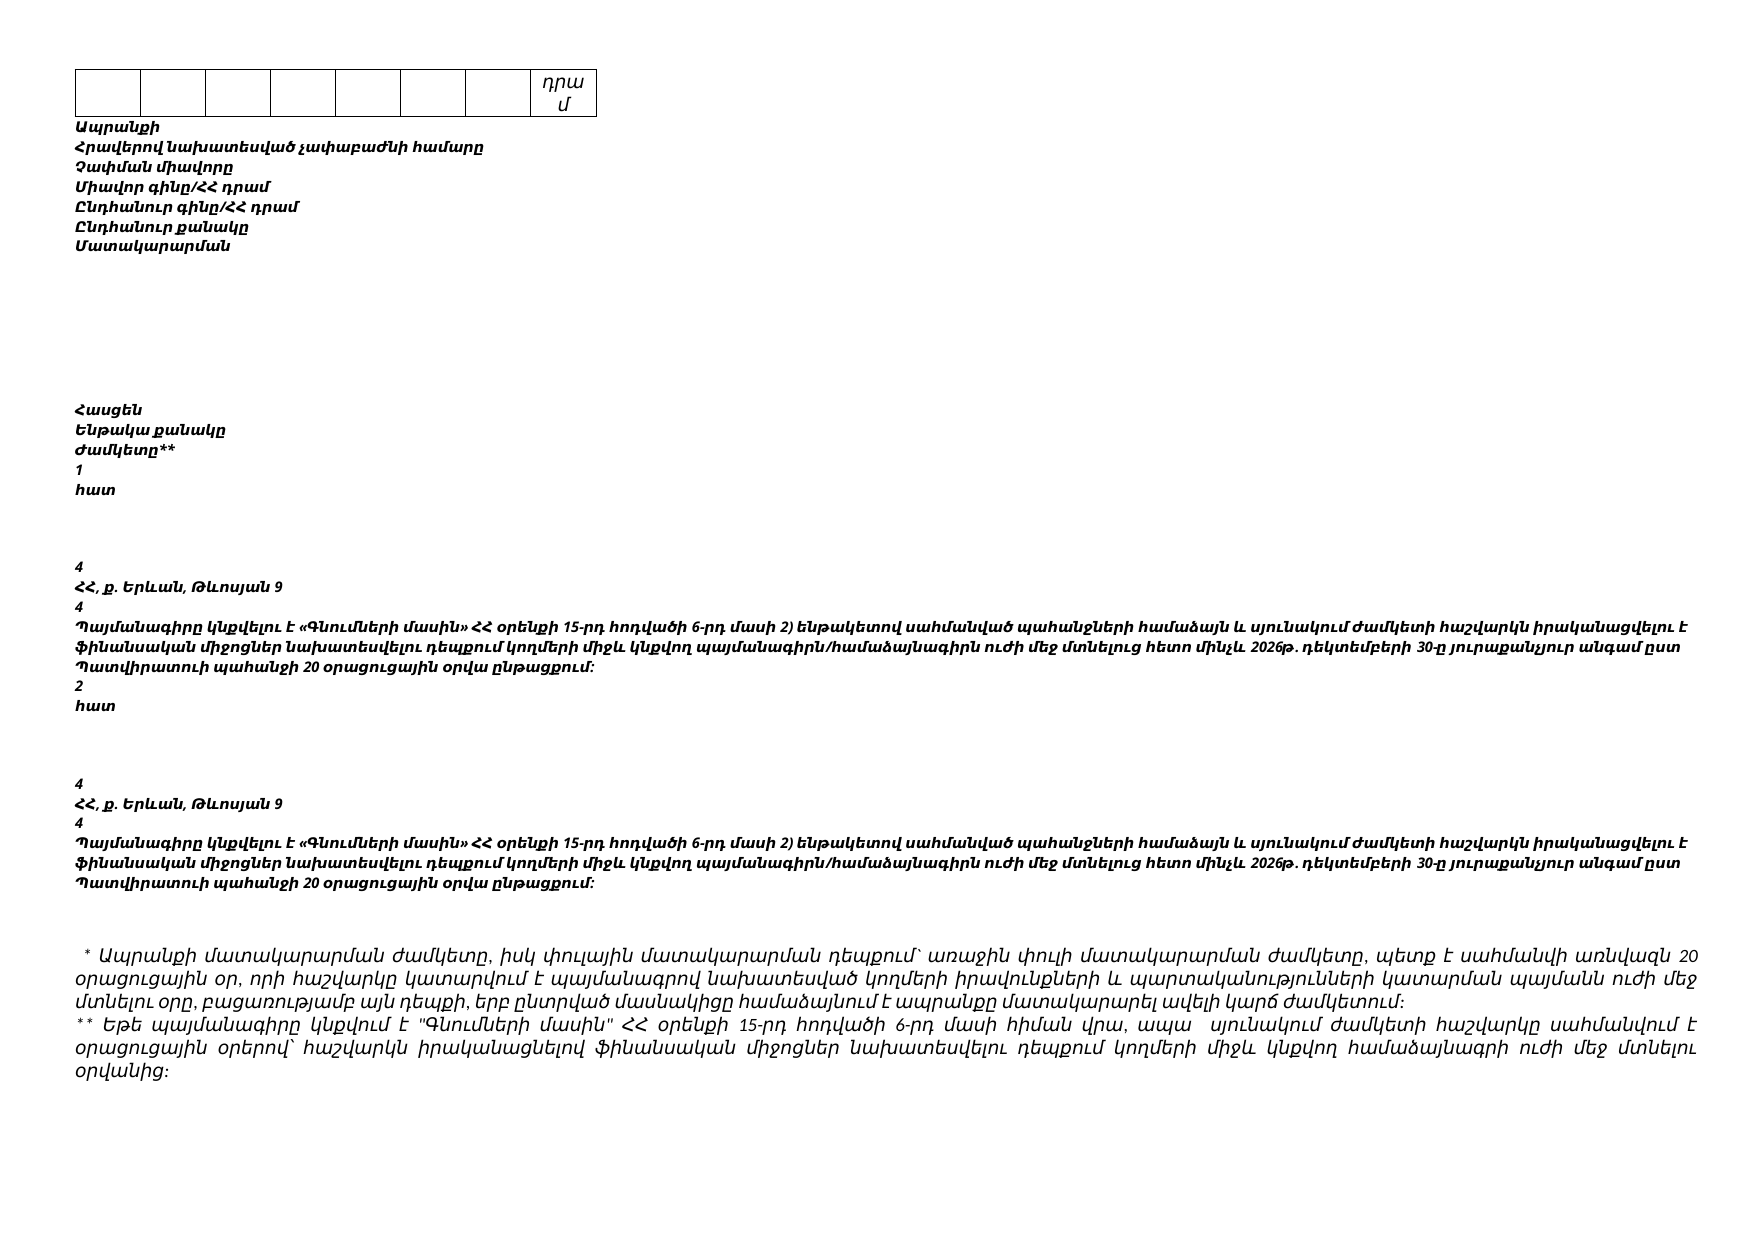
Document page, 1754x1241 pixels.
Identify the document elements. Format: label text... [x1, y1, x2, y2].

text ** Եթե պայմանագիրը կնքվում է "Գնումների մասին" ՀՀ օրենքի 15-րդ հոդվածի 6-րդ մասի հիման վրա, ապա սյունակում ժամկետի հաշվարկը սահմանվում է օրացուցային օրերով՝ հաշվարկն իրականացնելով ֆինանսական միջոցներ նախատեսվելու դեպքում կողմերի միջև կնքվող համաձայնագրի ուժի մեջ մտնելու օրվանից: [75, 1013, 1698, 1082]
text ՀՀ դրամ [542, 70, 585, 116]
text * Ապրանքի մատակարարման ժամկետը, իսկ փուլային մատակարարման դեպքում` առաջին փուլի մատակարարման ժամկետը, պետք է սահմանվի առնվազն 20 օրացուցային օր, որի հաշվարկը կատարվում է պայմանագրով նախատեսված կողմերի իրավունքների և պարտականությունների կատարման պայմանն ուժի մեջ մտնելու օրը, բացառությամբ այն դեպքի, երբ ընտրված մասնակիցը համաձայնում է ապրանքը մատակարարել ավելի կարճ ժամկետում: [75, 944, 1698, 1013]
